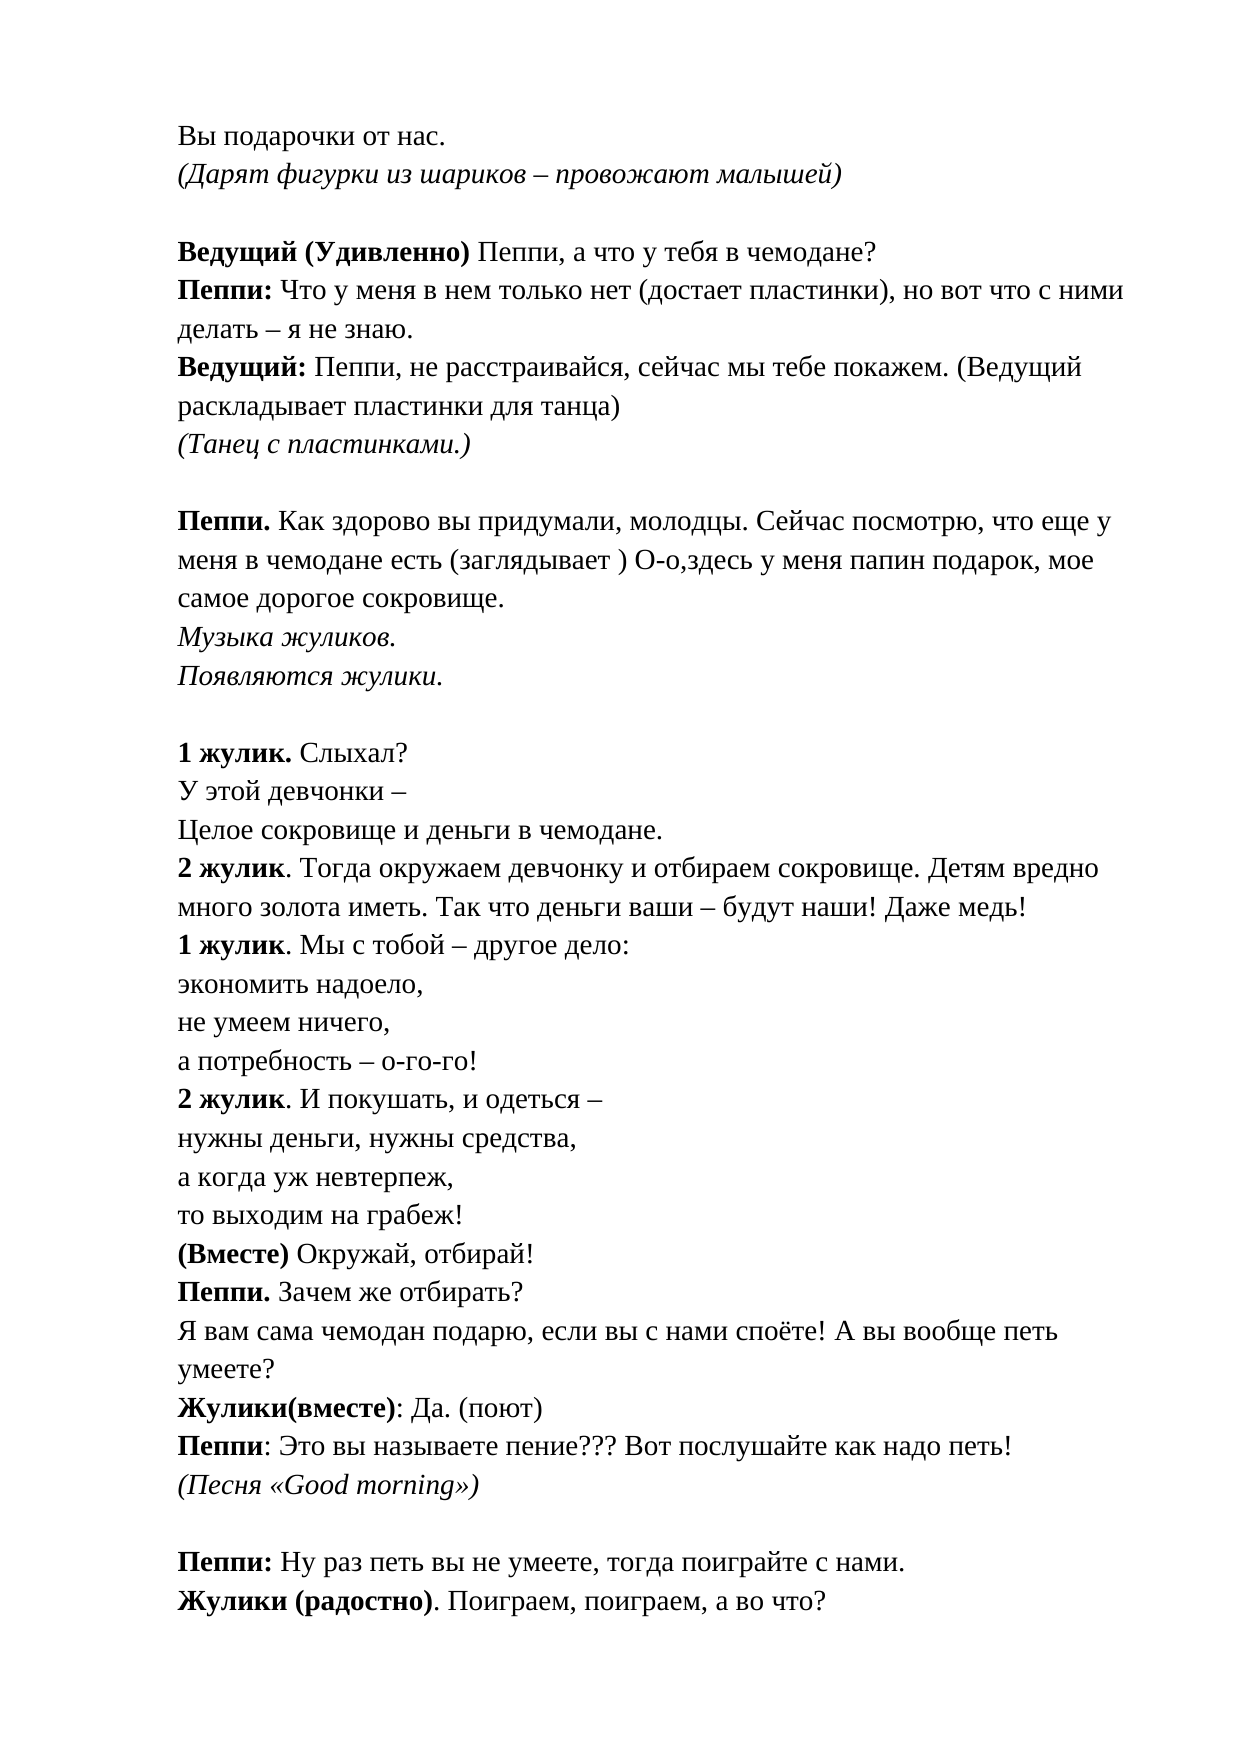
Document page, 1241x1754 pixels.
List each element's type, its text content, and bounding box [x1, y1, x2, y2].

text Вы подарочки от нас. (Дарят фигурки из шариков – провожают малышей) Ведущий (Удивленно) Пеппи, а что у тебя в чемодане? Пеппи: Что у меня в нем только нет (достает пластинки), но вот что с ними делать – я не знаю. Ведущий: Пеппи, не расстраивайся, сейчас мы тебе покажем. (Ведущий раскладывает пластинки для танца) [177, 118, 1152, 421]
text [177, 696, 1152, 1616]
text (Танец с пластинками.) Пеппи. Как здорово вы придумали, молодцы. Сейчас посмотрю, что еще у меня в чемодане есть (заглядывает ) О-о,здесь у меня папин подарок, мое самое дорогое сокровище. Музыка жуликов. Появляются жулики. [177, 426, 1152, 691]
